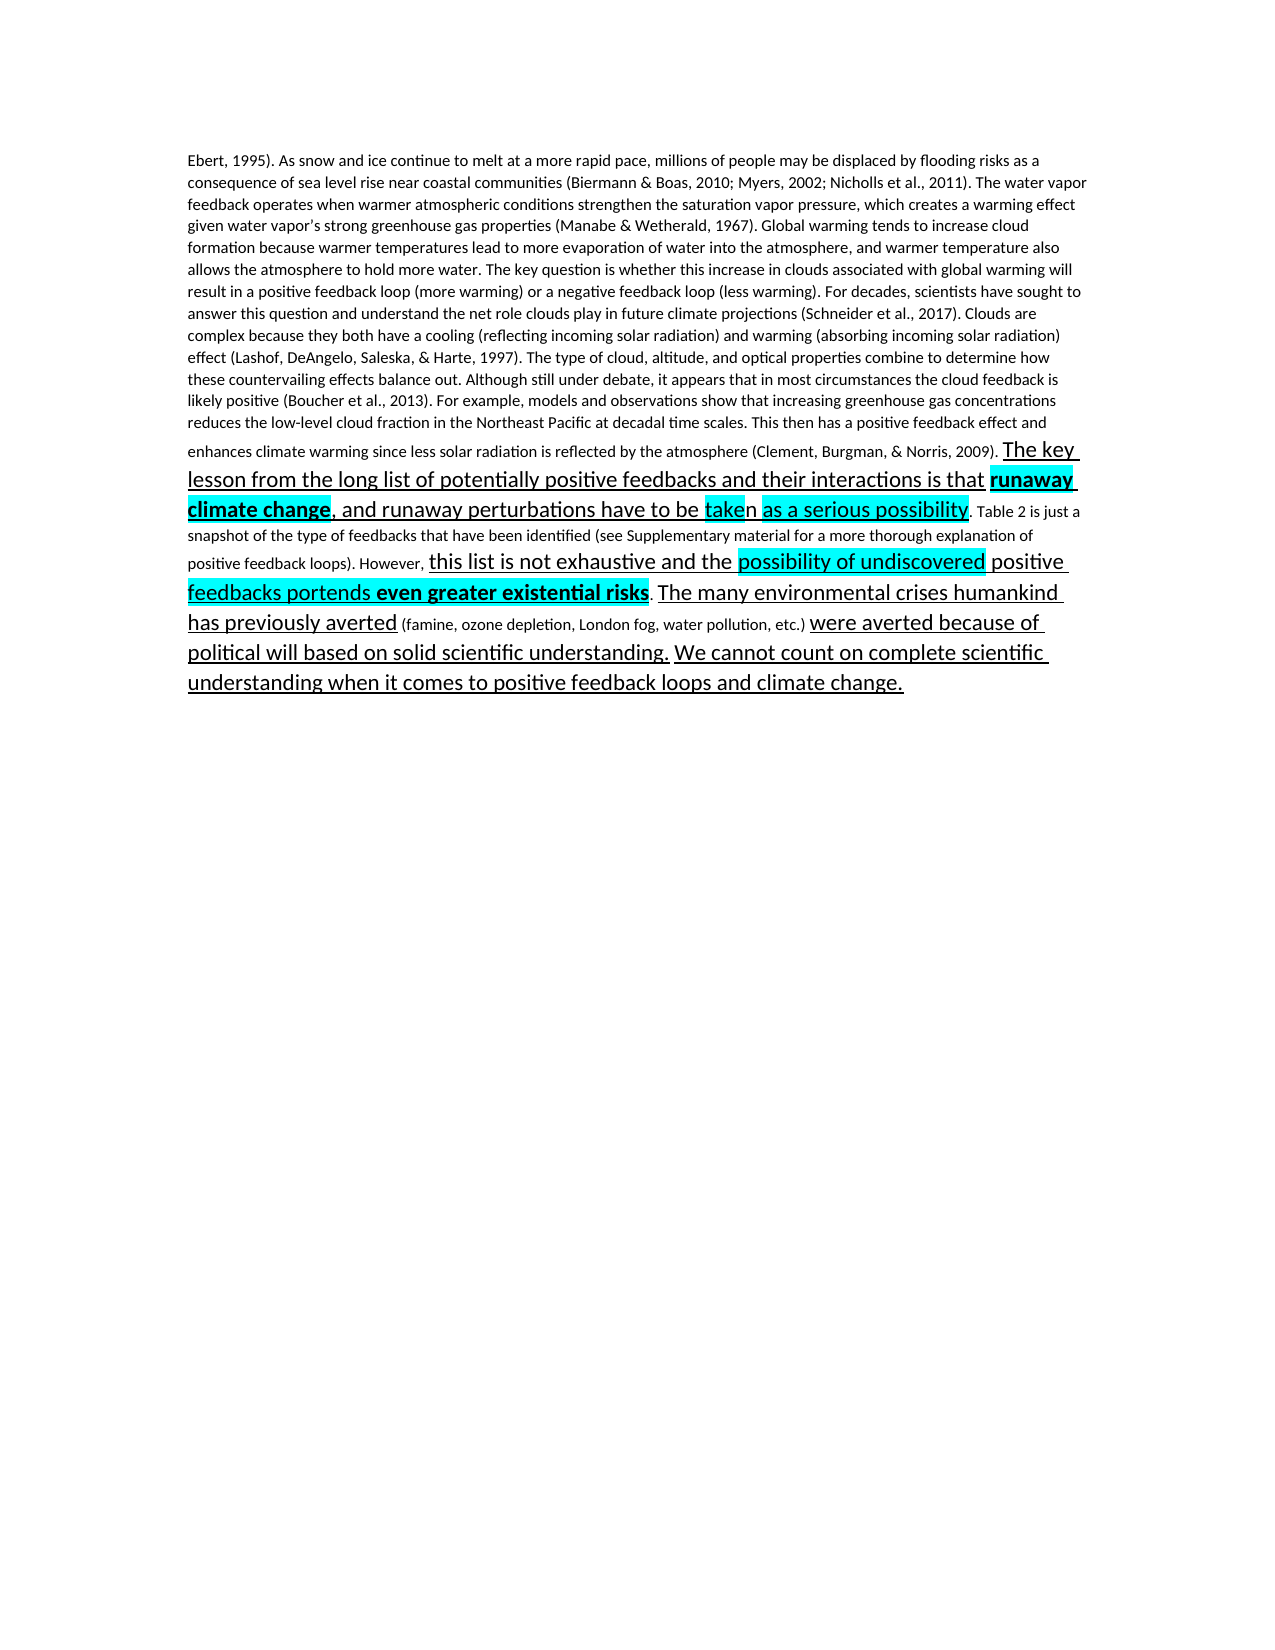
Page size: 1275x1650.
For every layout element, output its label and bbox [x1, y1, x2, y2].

text [187, 150, 1087, 696]
